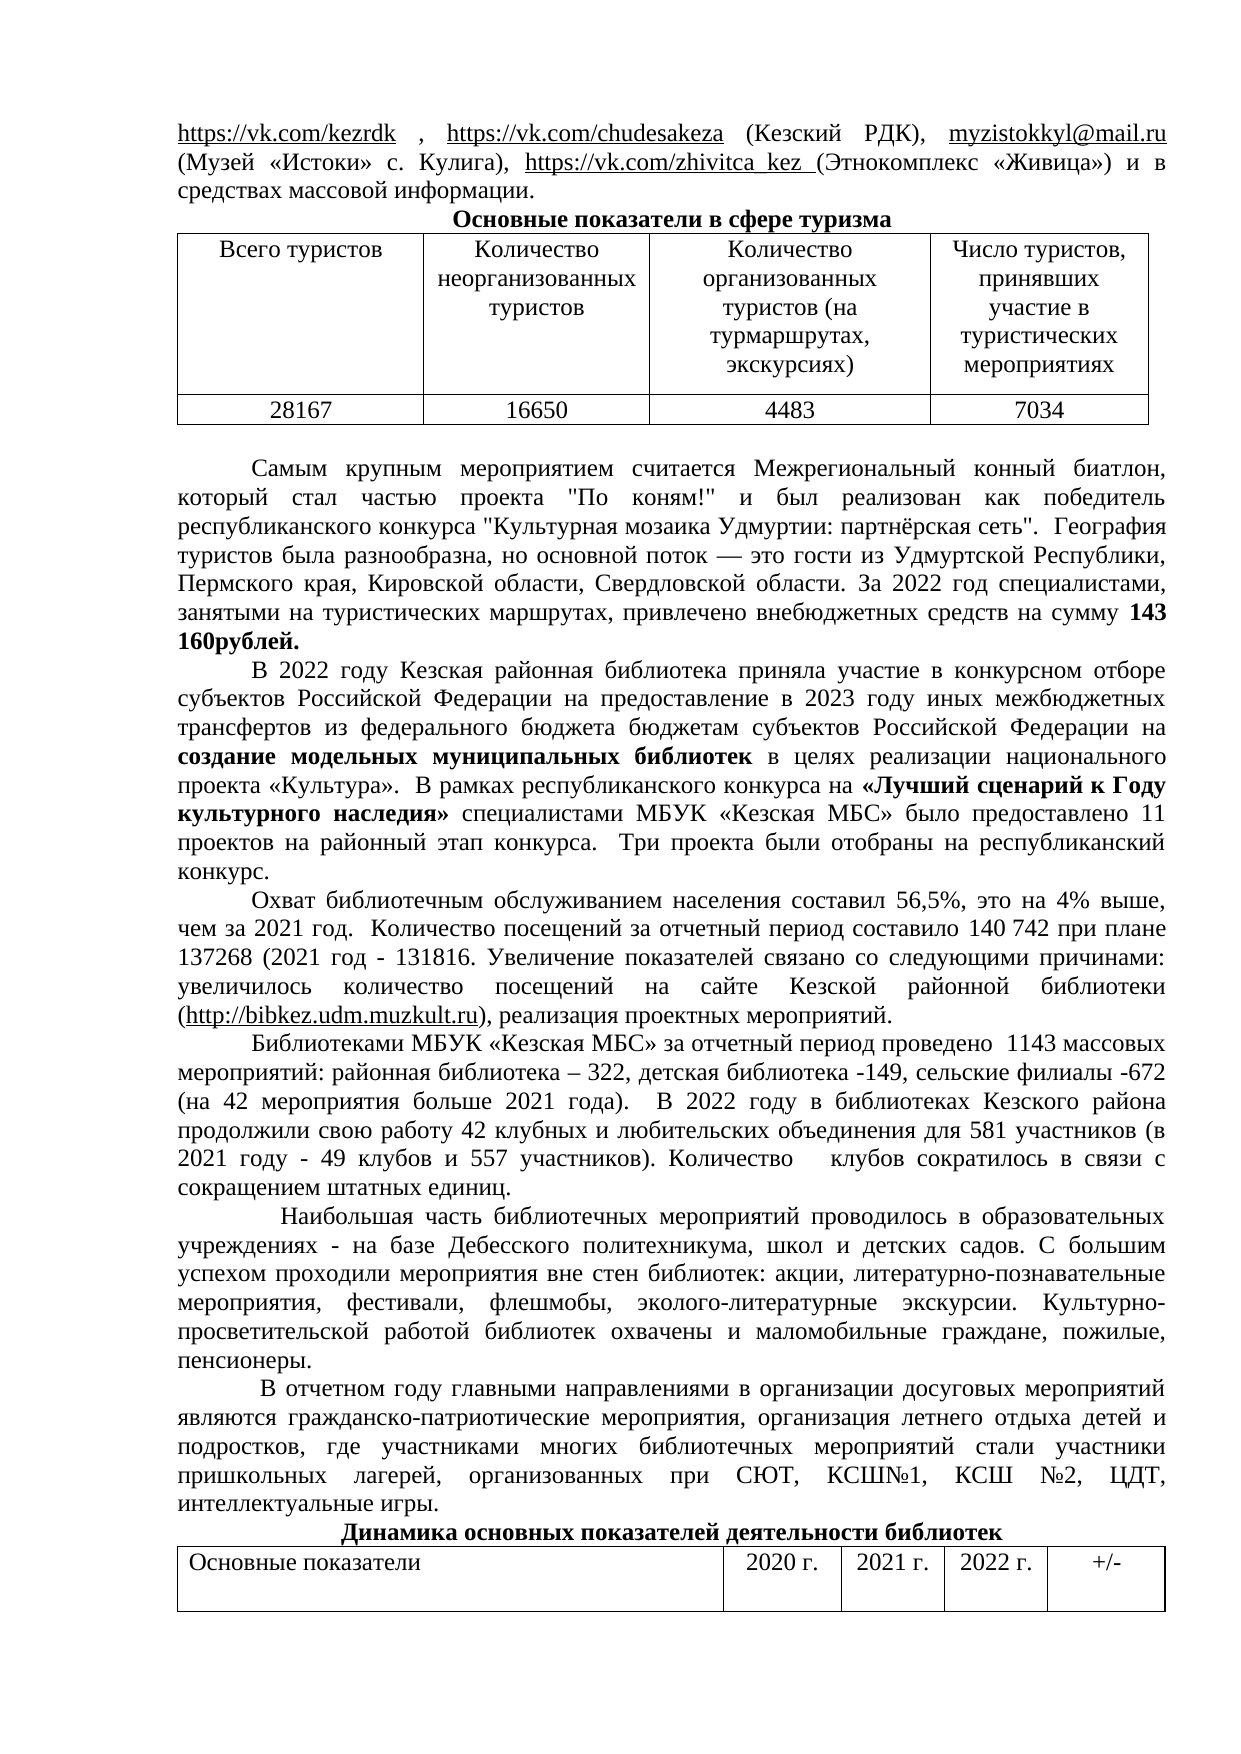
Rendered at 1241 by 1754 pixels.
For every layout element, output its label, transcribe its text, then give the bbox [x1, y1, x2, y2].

table_header Число туристов, принявших участие в туристических мероприятиях [931, 234, 1148, 394]
text Основные показатели в сфере туризма [177, 204, 1167, 233]
text Наибольшая часть библиотечных мероприятий проводилось в образовательных учреждениях - на базе Дебесского политехникума, школ и детских садов. С большим успехом проходили мероприятия вне стен библиотек: акции, литературно-познавательные мероприятия, фестивали, флешмобы, эколого-литературные экскурсии. Культурно-просветительской работой библиотек охвачены и маломобильные граждане, пожилые, пенсионеры. [177, 1201, 1167, 1373]
table_header +/- [1048, 1547, 1164, 1611]
table_header 2020 г. [724, 1547, 841, 1611]
text Охват библиотечным обслуживанием населения составил 56,5%, это на 4% выше, чем за 2021 год. Количество посещений за отчетный период составило 140 742 при плане 137268 (2021 год - 131816. Увеличение показателей связано со следующими причинами: увеличилось количество посещений на сайте Кезской районной библиотеки (http://bibkez.udm.muzkult.ru), реализация проектных мероприятий. [177, 885, 1167, 1028]
table_header Количество неорганизованных туристов [424, 234, 649, 394]
table_cell 28167 [178, 395, 423, 424]
text Динамика основных показателей деятельности библиотек [177, 1517, 1167, 1546]
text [177, 118, 1167, 204]
table_header Основные показатели [178, 1547, 723, 1611]
text Библиотеками МБУК «Кезская МБС» за отчетный период проведено 1143 массовых мероприятий: районная библиотека – 322, детская библиотека -149, сельские филиалы -672 (на 42 мероприятия больше 2021 года). В 2022 году в библиотеках Кезского района продолжили свою работу 42 клубных и любительских объединения для 581 участников (в 2021 году - 49 клубов и 557 участников). Количество клубов сократилось в связи с сокращением штатных единиц. [177, 1028, 1167, 1201]
text Самым крупным мероприятием считается Межрегиональный конный биатлон, который стал частью проекта "По коням!" и был реализован как победитель республиканского конкурса "Культурная мозаика Удмуртии: партнёрская сеть". География туристов была разнообразна, но основной поток — это гости из Удмуртской Республики, Пермского края, Кировской области, Свердловской области. За 2022 год специалистами, занятыми на туристических маршрутах, привлечено внебюджетных средств на сумму 143 160рублей. [177, 511, 1167, 655]
text В отчетном году главными направлениями в организации досуговых мероприятий являются гражданско-патриотические мероприятия, организация летнего отдыха детей и подростков, где участниками многих библиотечных мероприятий стали участники пришкольных лагерей, организованных при СЮТ, КСШ№1, КСШ №2, ЦДТ, интеллектуальные игры. [177, 1373, 1167, 1431]
table_header Количество организованных туристов (на турмаршрутах, экскурсиях) [650, 234, 930, 394]
table_cell 7034 [931, 395, 1148, 424]
table_cell 16650 [424, 395, 649, 424]
table_cell 4483 [650, 395, 930, 424]
text В отчетном году главными направлениями в организации досуговых мероприятий являются гражданско-патриотические мероприятия, организация летнего отдыха детей и подростков, где участниками многих библиотечных мероприятий стали участники пришкольных лагерей, организованных при СЮТ, КСШ№1, КСШ №2, ЦДТ, интеллектуальные игры. [177, 1488, 1167, 1517]
table_header 2021 г. [842, 1547, 944, 1611]
table_header 2022 г. [945, 1547, 1047, 1611]
text В 2022 году Кезская районная библиотека приняла участие в конкурсном отборе субъектов Российской Федерации на предоставление в 2023 году иных межбюджетных трансфертов из федерального бюджета бюджетам субъектов Российской Федерации на создание модельных муниципальных библиотек в целях реализации национального проекта «Культура». В рамках республиканского конкурса на «Лучший сценарий к Году культурного наследия» специалистами МБУК «Кезская МБС» было предоставлено 11 проектов на районный этап конкурса. Три проекта были отобраны на республиканский конкурс. [177, 655, 1167, 885]
text Самым крупным мероприятием считается Межрегиональный конный биатлон, который стал частью проекта "По коням!" и был реализован как победитель республиканского конкурса "Культурная мозаика Удмуртии: партнёрская сеть". География туристов была разнообразна, но основной поток — это гости из Удмуртской Республики, Пермского края, Кировской области, Свердловской области. За 2022 год специалистами, занятыми на туристических маршрутах, привлечено внебюджетных средств на сумму 143 160рублей. [177, 453, 1167, 511]
table_header Всего туристов [178, 234, 423, 394]
